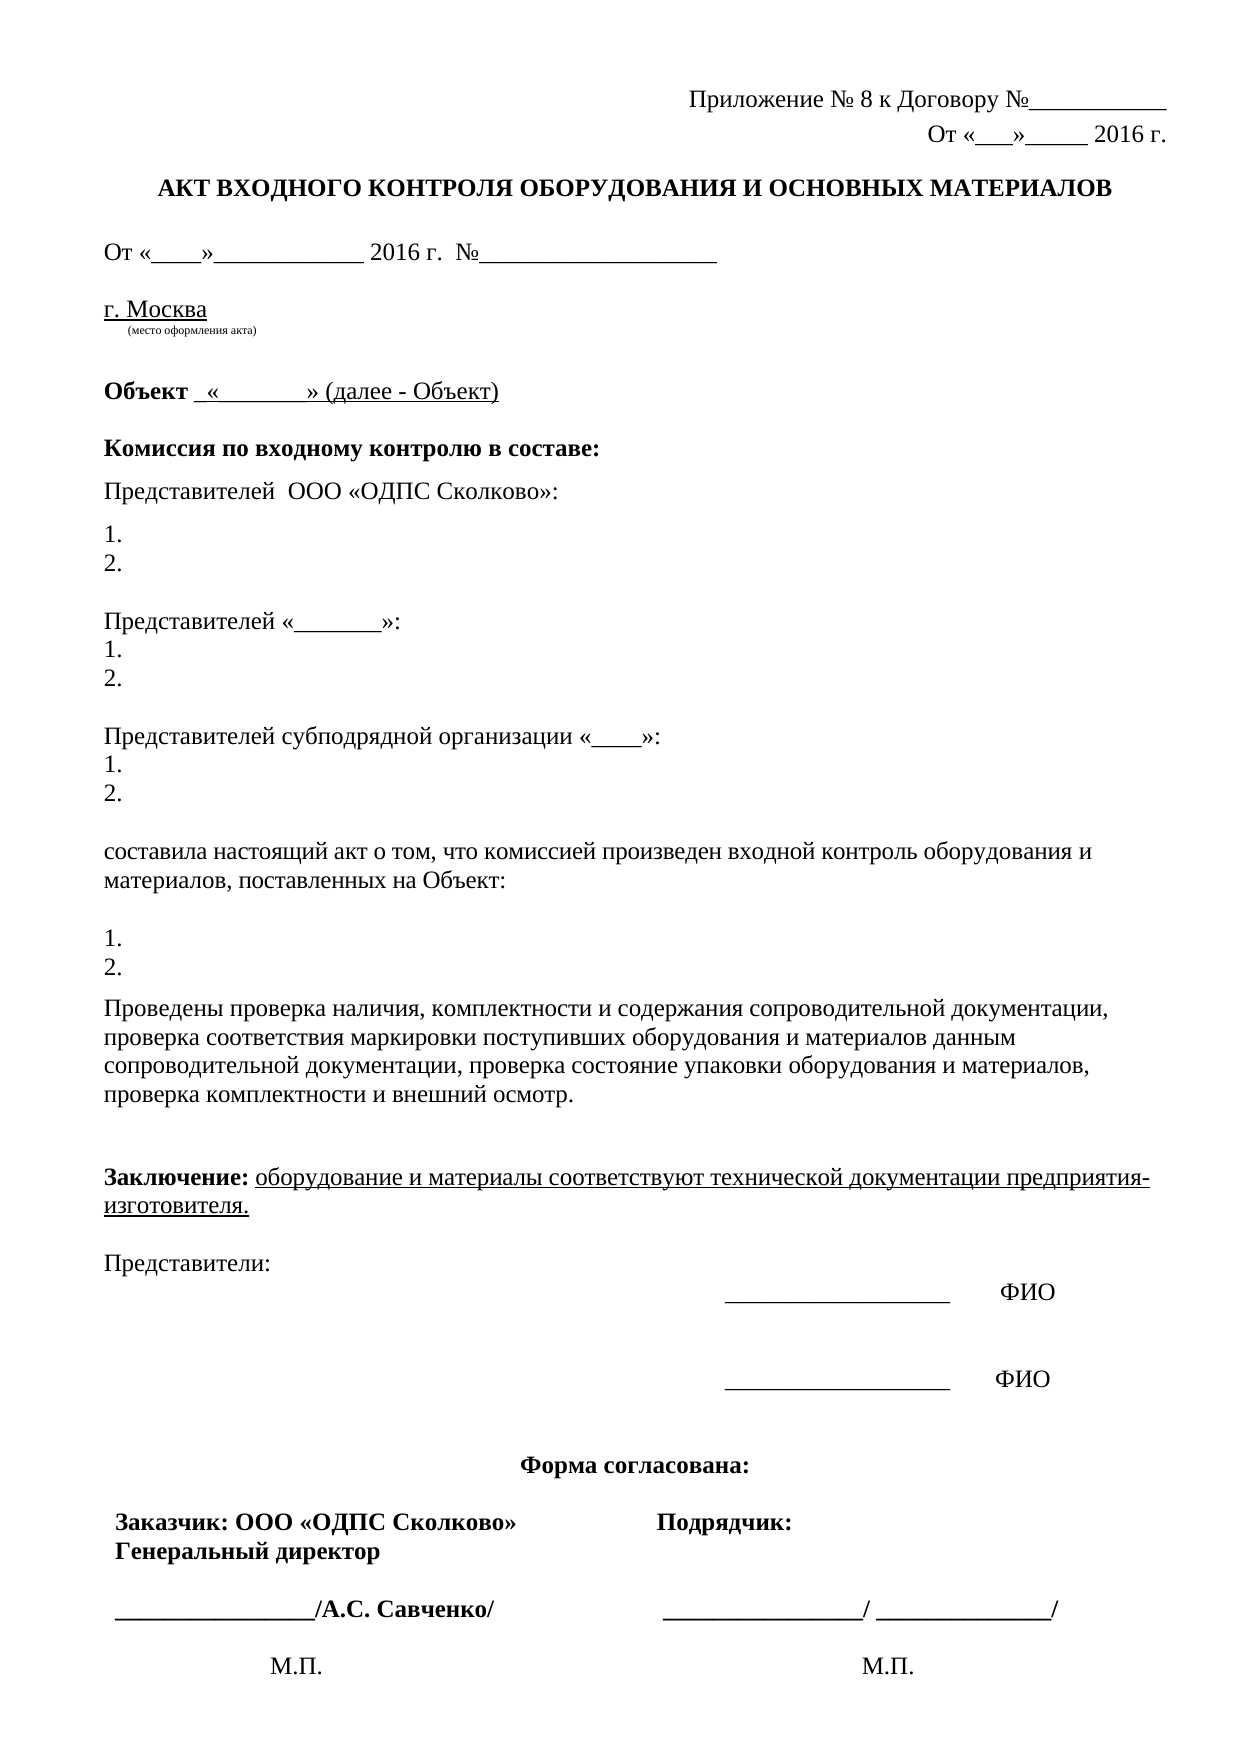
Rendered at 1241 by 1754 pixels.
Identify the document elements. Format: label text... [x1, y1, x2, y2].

subtitle Приложение № 8 к Договору №___________ [103, 84, 1167, 113]
text 2. [103, 952, 1167, 980]
text 2. [103, 663, 1167, 692]
text Представителей субподрядной организации «____»: [103, 721, 1167, 749]
table_cell ________________/ ______________/ [645, 1594, 1204, 1651]
text Объект _«_______» (далее - Объект) [103, 347, 1167, 404]
text Заключение: оборудование и материалы соответствуют технической документации предприятия-изготовителя. [103, 1162, 1167, 1219]
table_cell ________________/А.С. Савченко/ [104, 1594, 645, 1651]
text 1. [103, 519, 1167, 548]
text От «____»____________ 2016 г. №___________________ [103, 237, 1167, 265]
text 1. [103, 634, 1167, 663]
text 2. [103, 548, 1167, 577]
text Комиссия по входному контролю в составе: [103, 433, 1167, 462]
table_header Заказчик: ООО «ОДПС Сколково» Генеральный директор [104, 1479, 645, 1594]
text От «___»_____ 2016 г. [103, 119, 1167, 148]
text Представителей ООО «ОДПС Сколково»: [103, 476, 1167, 505]
text Представители: __________________ ФИО [103, 1248, 1167, 1306]
text Форма согласована: [103, 1450, 1167, 1479]
text Проведены проверка наличия, комплектности и содержания сопроводительной документации, проверка соответствия маркировки поступивших оборудования и материалов данным сопроводительной документации, проверка состояние упаковки оборудования и материалов, проверка комплектности и внешний осмотр. [103, 993, 1167, 1108]
text __________________ ФИО [103, 1364, 1167, 1392]
text (место оформления акта) [103, 323, 1167, 347]
table_cell М.П. [104, 1651, 645, 1709]
text 1. [103, 923, 1167, 952]
text 2. [103, 778, 1167, 807]
subtitle АКТ ВХОДНОГО КОНТРОЛЯ ОБОРУДОВАНИЯ И ОСНОВНЫХ МАТЕРИАЛОВ [103, 173, 1167, 202]
table_header Подрядчик: [645, 1479, 1204, 1594]
text составила настоящий акт о том, что комиссией произведен входной контроль оборудования и материалов, поставленных на Объект: [103, 836, 1167, 894]
text г. Москва [103, 294, 1167, 323]
table_cell М.П. [645, 1651, 1204, 1709]
text Представителей «_______»: [103, 577, 1167, 634]
text 1. [103, 749, 1167, 778]
